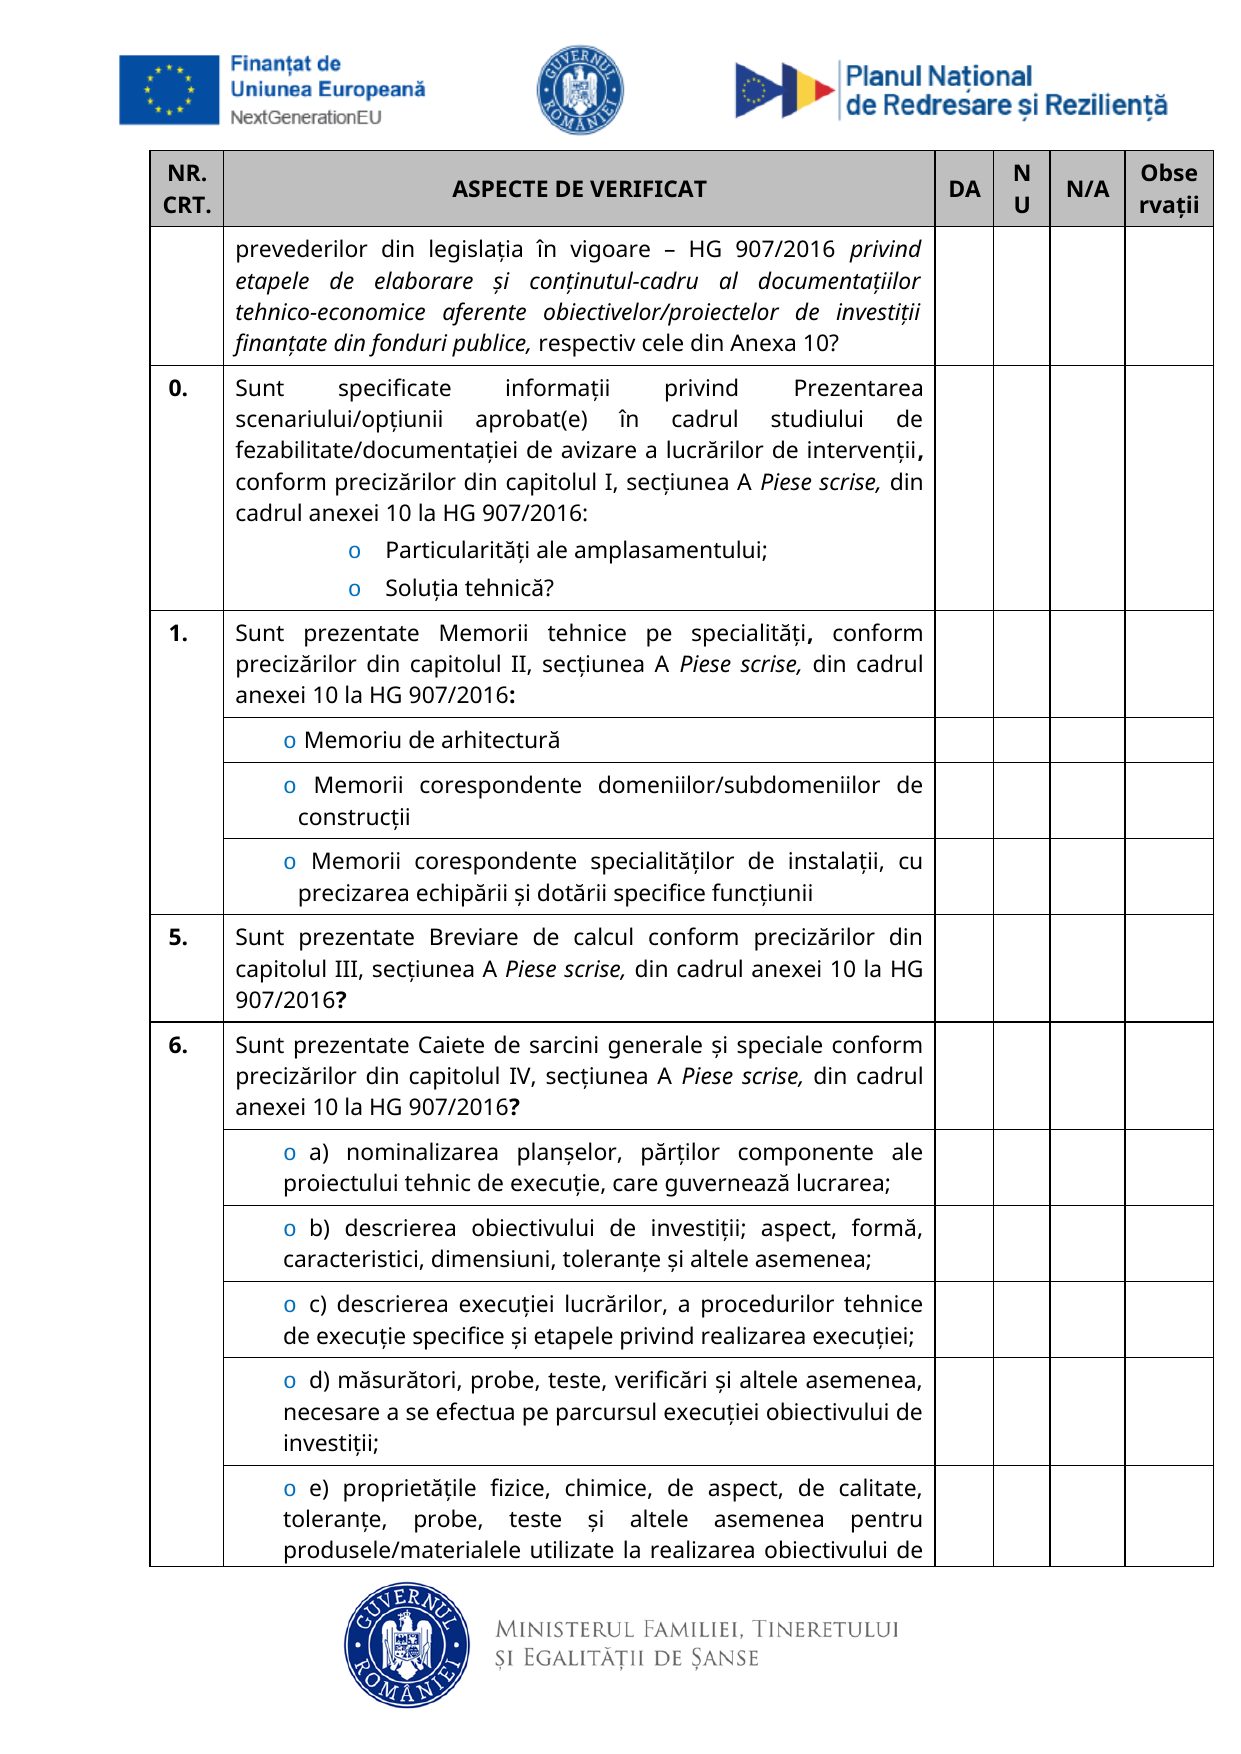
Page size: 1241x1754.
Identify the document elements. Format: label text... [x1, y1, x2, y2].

picture [342, 1580, 898, 1709]
table_cell [994, 763, 1049, 838]
table_header DA [936, 151, 993, 226]
table_header ASPECTE DE VERIFICAT [224, 151, 934, 226]
table_cell [1126, 1130, 1213, 1205]
table_cell [1126, 718, 1213, 762]
table_cell [1126, 1023, 1213, 1129]
table_cell [1126, 839, 1213, 914]
table_cell Sunt prezentate Caiete de sarcini generale și speciale conform precizărilor din capitolul IV, secțiunea A Piese scrise, din cadrul anexei 10 la HG 907/2016? [224, 1023, 934, 1129]
table_cell [1126, 366, 1213, 609]
table_cell [994, 1282, 1049, 1357]
table_cell [994, 1358, 1049, 1464]
table_cell [1126, 915, 1213, 1021]
table_cell [936, 763, 993, 838]
table_cell Memoriu de arhitectură [224, 718, 934, 762]
table_cell [994, 839, 1049, 914]
table_cell [1126, 1466, 1213, 1566]
table_header NR. CRT. [151, 151, 223, 226]
table_cell [936, 718, 993, 762]
table_cell [994, 611, 1049, 717]
table_cell [994, 915, 1049, 1021]
table_cell [1051, 763, 1124, 838]
table_cell [1051, 611, 1124, 717]
table_cell Sunt prezentate Breviare de calcul conform precizărilor din capitolul III, secțiunea A Piese scrise, din cadrul anexei 10 la HG 907/2016? [224, 915, 934, 1021]
table_cell [1051, 1130, 1124, 1205]
table_cell [151, 915, 223, 1021]
table_cell a) nominalizarea planșelor, părților componente ale proiectului tehnic de execuție, care guvernează lucrarea; [224, 1130, 934, 1205]
table_cell [936, 366, 993, 609]
table_cell [936, 611, 993, 717]
table_cell [1051, 839, 1124, 914]
table_cell [936, 1130, 993, 1205]
table_cell Sunt specificate informații privind Prezentarea scenariului/opțiunii aprobat(e) în cadrul studiului de fezabilitate/documentației de avizare a lucrărilor de intervenții, conform precizărilor din capitolul I, secțiunea A Piese scrise, din cadrul anexei 10 la HG 907/2016: Particularități ale amplasamentului; Soluția tehnică? [224, 366, 934, 609]
picture [66, 25, 1174, 156]
table_cell 3. [151, 227, 223, 364]
table_cell [151, 366, 223, 609]
table_cell Memorii corespondente domeniilor/subdomeniilor de construcții [224, 763, 934, 838]
table_cell [151, 611, 223, 914]
table_cell [1126, 1282, 1213, 1357]
table_cell [1051, 718, 1124, 762]
table_cell [1051, 227, 1124, 364]
table_cell [994, 227, 1049, 364]
table_cell [1126, 763, 1213, 838]
table_cell [936, 1282, 993, 1357]
table_cell [1051, 915, 1124, 1021]
table_cell [994, 366, 1049, 609]
table_cell [994, 1206, 1049, 1281]
table_cell [1051, 1358, 1124, 1464]
table_cell [1126, 1206, 1213, 1281]
table_header N/A [1051, 151, 1124, 226]
table_cell [994, 1023, 1049, 1129]
table_cell Memorii corespondente specialităților de instalații, cu precizarea echipării și dotării specifice funcțiunii [224, 839, 934, 914]
table_cell [936, 915, 993, 1021]
table_cell c) descrierea execuției lucrărilor, a procedurilor tehnice de execuție specifice și etapele privind realizarea execuției; [224, 1282, 934, 1357]
table_header Observații [1126, 151, 1213, 226]
table_cell [1051, 1282, 1124, 1357]
table_cell [936, 1206, 993, 1281]
table_cell [936, 1358, 993, 1464]
table_cell [936, 1023, 993, 1129]
table_cell [936, 839, 993, 914]
table_cell [1126, 1358, 1213, 1464]
table_cell Sunt prezentate Memorii tehnice pe specialități, conform precizărilor din capitolul II, secțiunea A Piese scrise, din cadrul anexei 10 la HG 907/2016: [224, 611, 934, 717]
table_cell [936, 227, 993, 364]
table_cell [1051, 1023, 1124, 1129]
table_cell [994, 1130, 1049, 1205]
table_cell [1051, 1466, 1124, 1566]
table_cell [151, 1023, 223, 1566]
table_header NU [994, 151, 1049, 226]
table_cell [1126, 227, 1213, 364]
table_cell [1051, 366, 1124, 609]
table_cell [936, 1466, 993, 1566]
table_cell [994, 1466, 1049, 1566]
table_cell b) descrierea obiectivului de investiții; aspect, formă, caracteristici, dimensiuni, toleranțe și altele asemenea; [224, 1206, 934, 1281]
table_cell d) măsurători, probe, teste, verificări și altele asemenea, necesare a se efectua pe parcursul execuției obiectivului de investiții; [224, 1358, 934, 1464]
table_cell [1051, 1206, 1124, 1281]
table_cell [994, 718, 1049, 762]
table_cell [1126, 611, 1213, 717]
